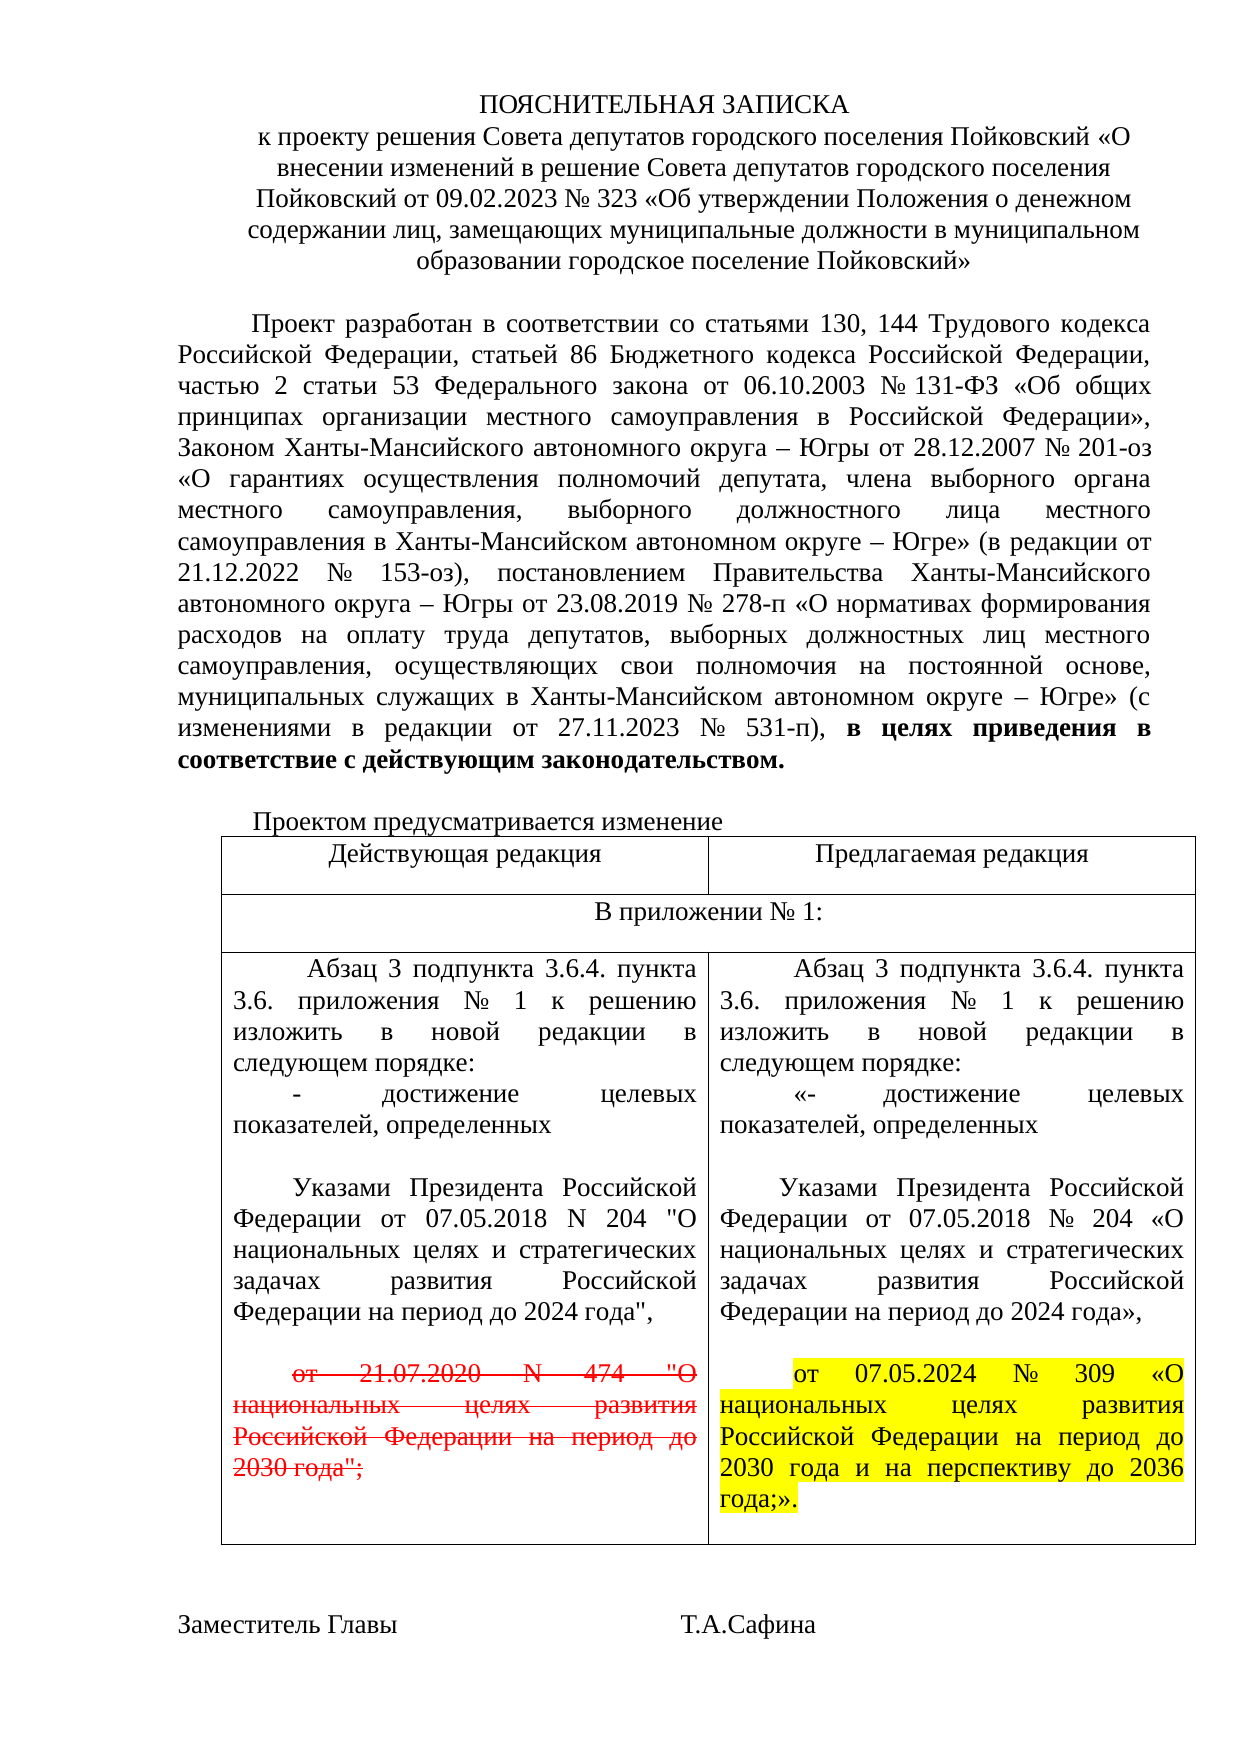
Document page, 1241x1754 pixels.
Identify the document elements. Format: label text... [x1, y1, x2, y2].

text Проектом предусматривается изменение [177, 805, 1152, 836]
text ПОЯСНИТЕЛЬНАЯ ЗАПИСКА [177, 89, 1152, 120]
text к проекту решения Совета депутатов городского поселения Пойковский «О внесении изменений в решение Совета депутатов городского поселения Пойковский от 09.02.2023 № 323 «Об утверждении Положения о денежном содержании лиц, замещающих муниципальные должности в муниципальном образовании городское поселение Пойковский» [236, 120, 1152, 276]
table_header Предлагаемая редакция [709, 837, 1195, 894]
table_cell В приложении № 1: [222, 895, 1195, 952]
table_cell Абзац 3 подпункта 3.6.4. пункта 3.6. приложения № 1 к решению изложить в новой редакции в следующем порядке: «- достижение целевых показателей, определенных Указами Президента Российской Федерации от 07.05.2018 № 204 «О национальных целях и стратегических задачах развития Российской Федерации на период до 2024 года», от 07.05.2024 № 309 «О национальных целях развития Российской Федерации на период до 2030 года и на перспективу до 2036 года;». [709, 953, 1195, 1544]
text Проект разработан в соответствии со статьями 130, 144 Трудового кодекса Российской Федерации, статьей 86 Бюджетного кодекса Российской Федерации, частью 2 статьи 53 Федерального закона от 06.10.2003 № 131-ФЗ «Об общих принципах организации местного самоуправления в Российской Федерации», Законом Ханты-Мансийского автономного округа – Югры от 28.12.2007 № 201-оз «О гарантиях осуществления полномочий депутата, члена выборного органа местного самоуправления, выборного должностного лица местного самоуправления в Ханты-Мансийском автономном округе – Югре» (в редакции от 21.12.2022 № 153-оз), постановлением Правительства Ханты-Мансийского автономного округа – Югры от 23.08.2019 № 278-п «О нормативах формирования расходов на оплату труда депутатов, выборных должностных лиц местного самоуправления, осуществляющих свои полномочия на постоянной основе, муниципальных служащих в Ханты-Мансийском автономном округе – Югре» (с изменениями в редакции от 27.11.2023 № 531-п), в целях приведения в соответствие с действующим законодательством. [177, 307, 1152, 774]
text Заместитель Главы Т.А.Сафина [177, 1608, 1152, 1639]
table_header Действующая редакция [222, 837, 708, 894]
table_cell Абзац 3 подпункта 3.6.4. пункта 3.6. приложения № 1 к решению изложить в новой редакции в следующем порядке: - достижение целевых показателей, определенных Указами Президента Российской Федерации от 07.05.2018 N 204 "О национальных целях и стратегических задачах развития Российской Федерации на период до 2024 года", от 21.07.2020 N 474 "О национальных целях развития Российской Федерации на период до 2030 года"; [222, 953, 708, 1544]
